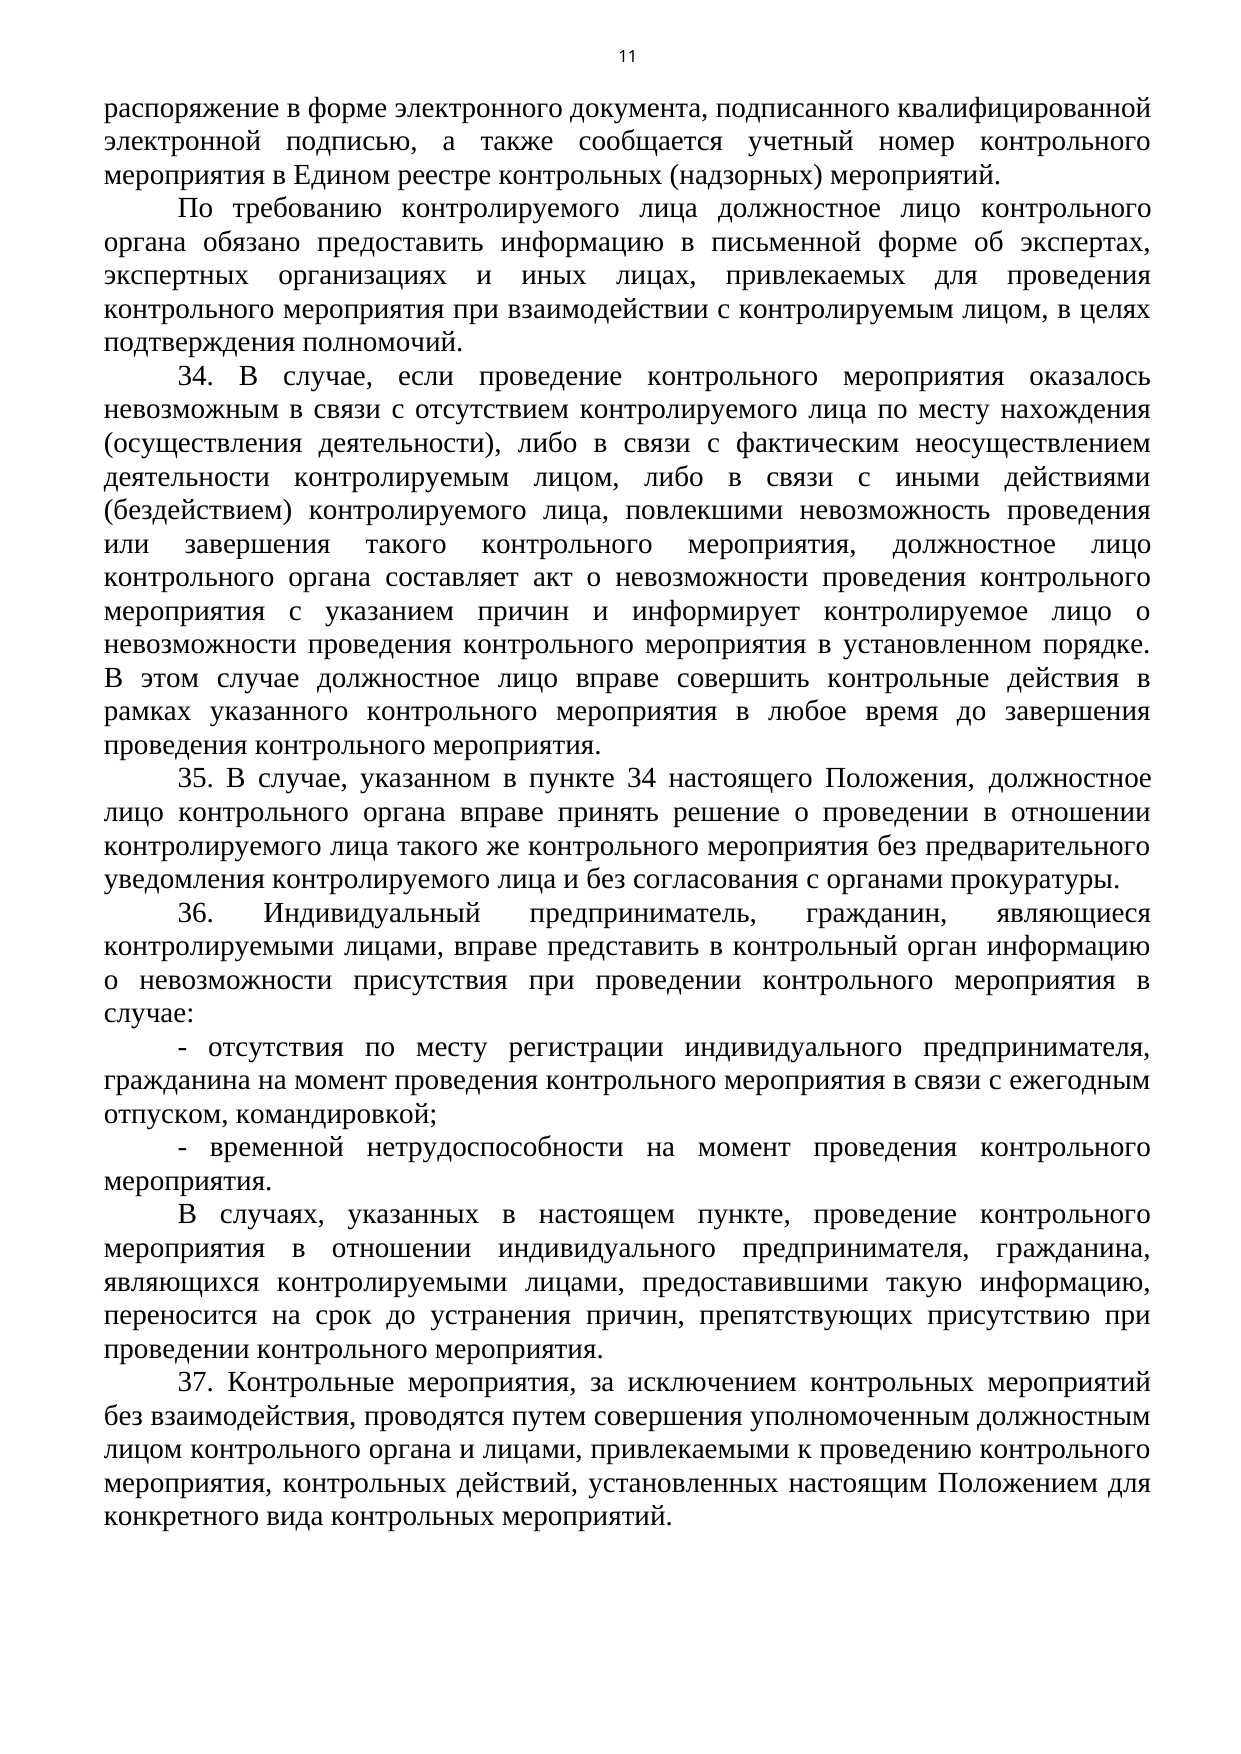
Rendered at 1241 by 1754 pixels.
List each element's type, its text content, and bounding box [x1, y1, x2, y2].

text - отсутствия по месту регистрации индивидуального предпринимателя, гражданина на момент проведения контрольного мероприятия в связи с ежегодным отпуском, командировкой; [103, 1029, 1152, 1129]
text 37. Контрольные мероприятия, за исключением контрольных мероприятий без взаимодействия, проводятся путем совершения уполномоченным должностным лицом контрольного органа и лицами, привлекаемыми к проведению контрольного мероприятия, контрольных действий, установленных настоящим Положением для конкретного вида контрольных мероприятий. [103, 1364, 1152, 1532]
text - временной нетрудоспособности на момент проведения контрольного мероприятия. [103, 1129, 1152, 1197]
text 36. Индивидуальный предприниматель, гражданин, являющиеся контролируемыми лицами, вправе представить в контрольный орган информацию о невозможности присутствия при проведении контрольного мероприятия в случае: [103, 895, 1152, 1029]
text 35. В случае, указанном в пункте 34 настоящего Положения, должностное лицо контрольного органа вправе принять решение о проведении в отношении контролируемого лица такого же контрольного мероприятия без предварительного уведомления контролируемого лица и без согласования с органами прокуратуры. [103, 761, 1152, 895]
text В случаях, указанных в настоящем пункте, проведение контрольного мероприятия в отношении индивидуального предпринимателя, гражданина, являющихся контролируемыми лицами, предоставившими такую информацию, переносится на срок до устранения причин, препятствующих присутствию при проведении контрольного мероприятия. [103, 1197, 1152, 1364]
text 34. В случае, если проведение контрольного мероприятия оказалось невозможным в связи с отсутствием контролируемого лица по месту нахождения (осуществления деятельности), либо в связи с фактическим неосуществлением деятельности контролируемым лицом, либо в связи с иными действиями (бездействием) контролируемого лица, повлекшими невозможность проведения или завершения такого контрольного мероприятия, должностное лицо контрольного органа составляет акт о невозможности проведения контрольного мероприятия с указанием причин и информирует контролируемое лицо о невозможности проведения контрольного мероприятия в установленном порядке. В этом случае должностное лицо вправе совершить контрольные действия в рамках указанного контрольного мероприятия в любое время до завершения проведения контрольного мероприятия. [103, 358, 1152, 761]
text По требованию контролируемого лица должностное лицо контрольного органа обязано предоставить информацию в письменной форме об экспертах, экспертных организациях и иных лицах, привлекаемых для проведения контрольного мероприятия при взаимодействии с контролируемым лицом, в целях подтверждения полномочий. [103, 190, 1152, 358]
